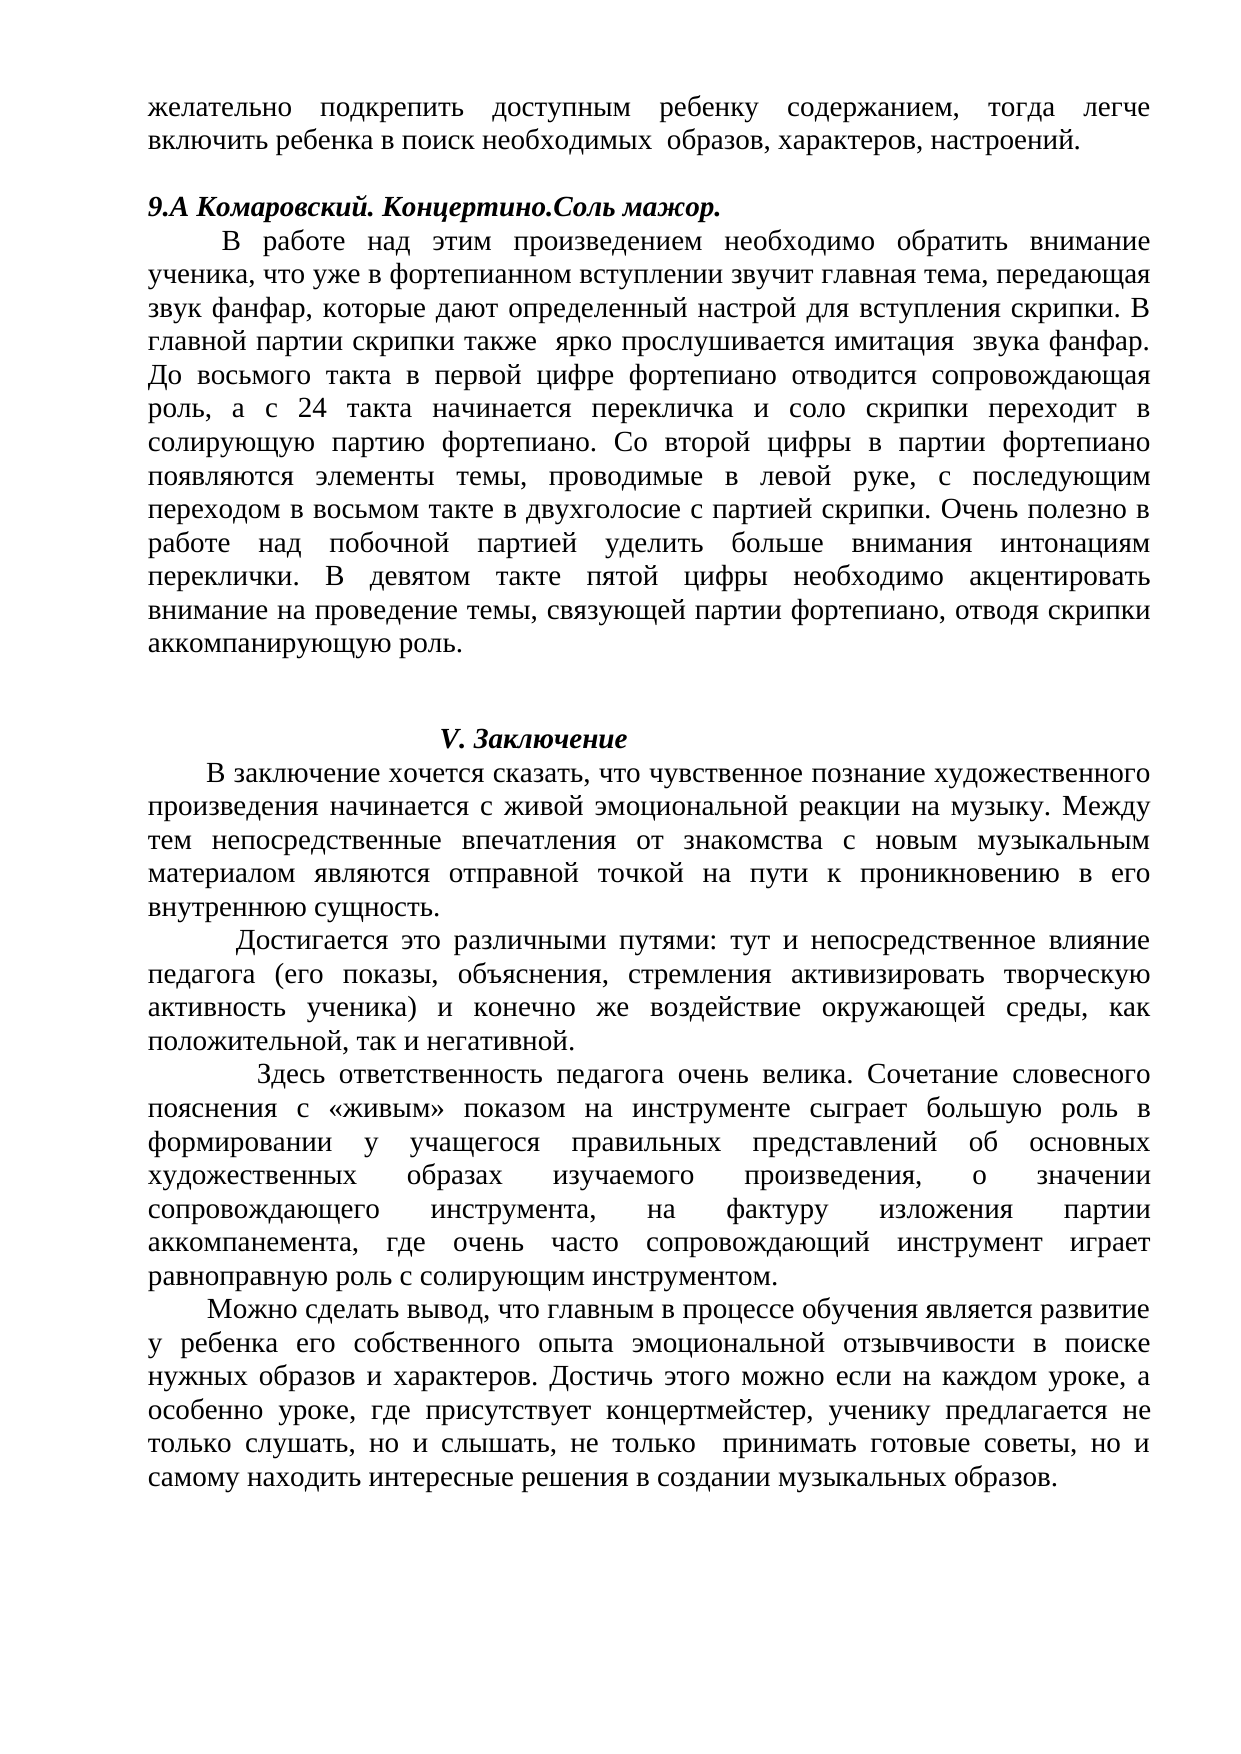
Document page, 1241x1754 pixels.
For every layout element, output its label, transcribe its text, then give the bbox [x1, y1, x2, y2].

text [148, 89, 1152, 156]
text 9.А Комаровский. Концертино.Соль мажор. [148, 189, 1152, 223]
text В работе над этим произведением необходимо обратить внимание ученика, что уже в фортепианном вступлении звучит главная тема, передающая звук фанфар, которые дают определенный настрой для вступления скрипки. В главной партии скрипки также ярко прослушивается имитация звука фанфар. До восьмого такта в первой цифре фортепиано отводится сопровождающая роль, а с 24 такта начинается перекличка и соло скрипки переходит в солирующую партию фортепиано. Со второй цифры в партии фортепиано появляются элементы темы, проводимые в левой руке, с последующим переходом в восьмом такте в двухголосие с партией скрипки. Очень полезно в работе над побочной партией уделить больше внимания интонациям переклички. В девятом такте пятой цифры необходимо акцентировать внимание на проведение темы, связующей партии фортепиано, отводя скрипки аккомпанирующую роль. [148, 223, 1152, 659]
text V. Заключение [148, 721, 1152, 755]
text Достигается это различными путями: тут и непосредственное влияние педагога (его показы, объяснения, стремления активизировать творческую активность ученика) и конечно же воздействие окружающей среды, как положительной, так и негативной. [148, 922, 1152, 1057]
text В заключение хочется сказать, что чувственное познание художественного произведения начинается с живой эмоциональной реакции на музыку. Между тем непосредственные впечатления от знакомства с новым музыкальным материалом являются отправной точкой на пути к проникновению в его внутреннюю сущность. [148, 755, 1152, 922]
text Здесь ответственность педагога очень велика. Сочетание словесного пояснения с «живым» показом на инструменте сыграет большую роль в формировании у учащегося правильных представлений об основных художественных образах изучаемого произведения, о значении сопровождающего инструмента, на фактуру изложения партии аккомпанемента, где очень часто сопровождающий инструмент играет равноправную роль с солирующим инструментом. [148, 1057, 1152, 1291]
text Можно сделать вывод, что главным в процессе обучения является развитие у ребенка его собственного опыта эмоциональной отзывчивости в поиске нужных образов и характеров. Достичь этого можно если на каждом уроке, а особенно уроке, где присутствует концертмейстер, ученику предлагается не только слушать, но и слышать, не только принимать готовые советы, но и самому находить интересные решения в создании музыкальных образов. [148, 1291, 1152, 1493]
